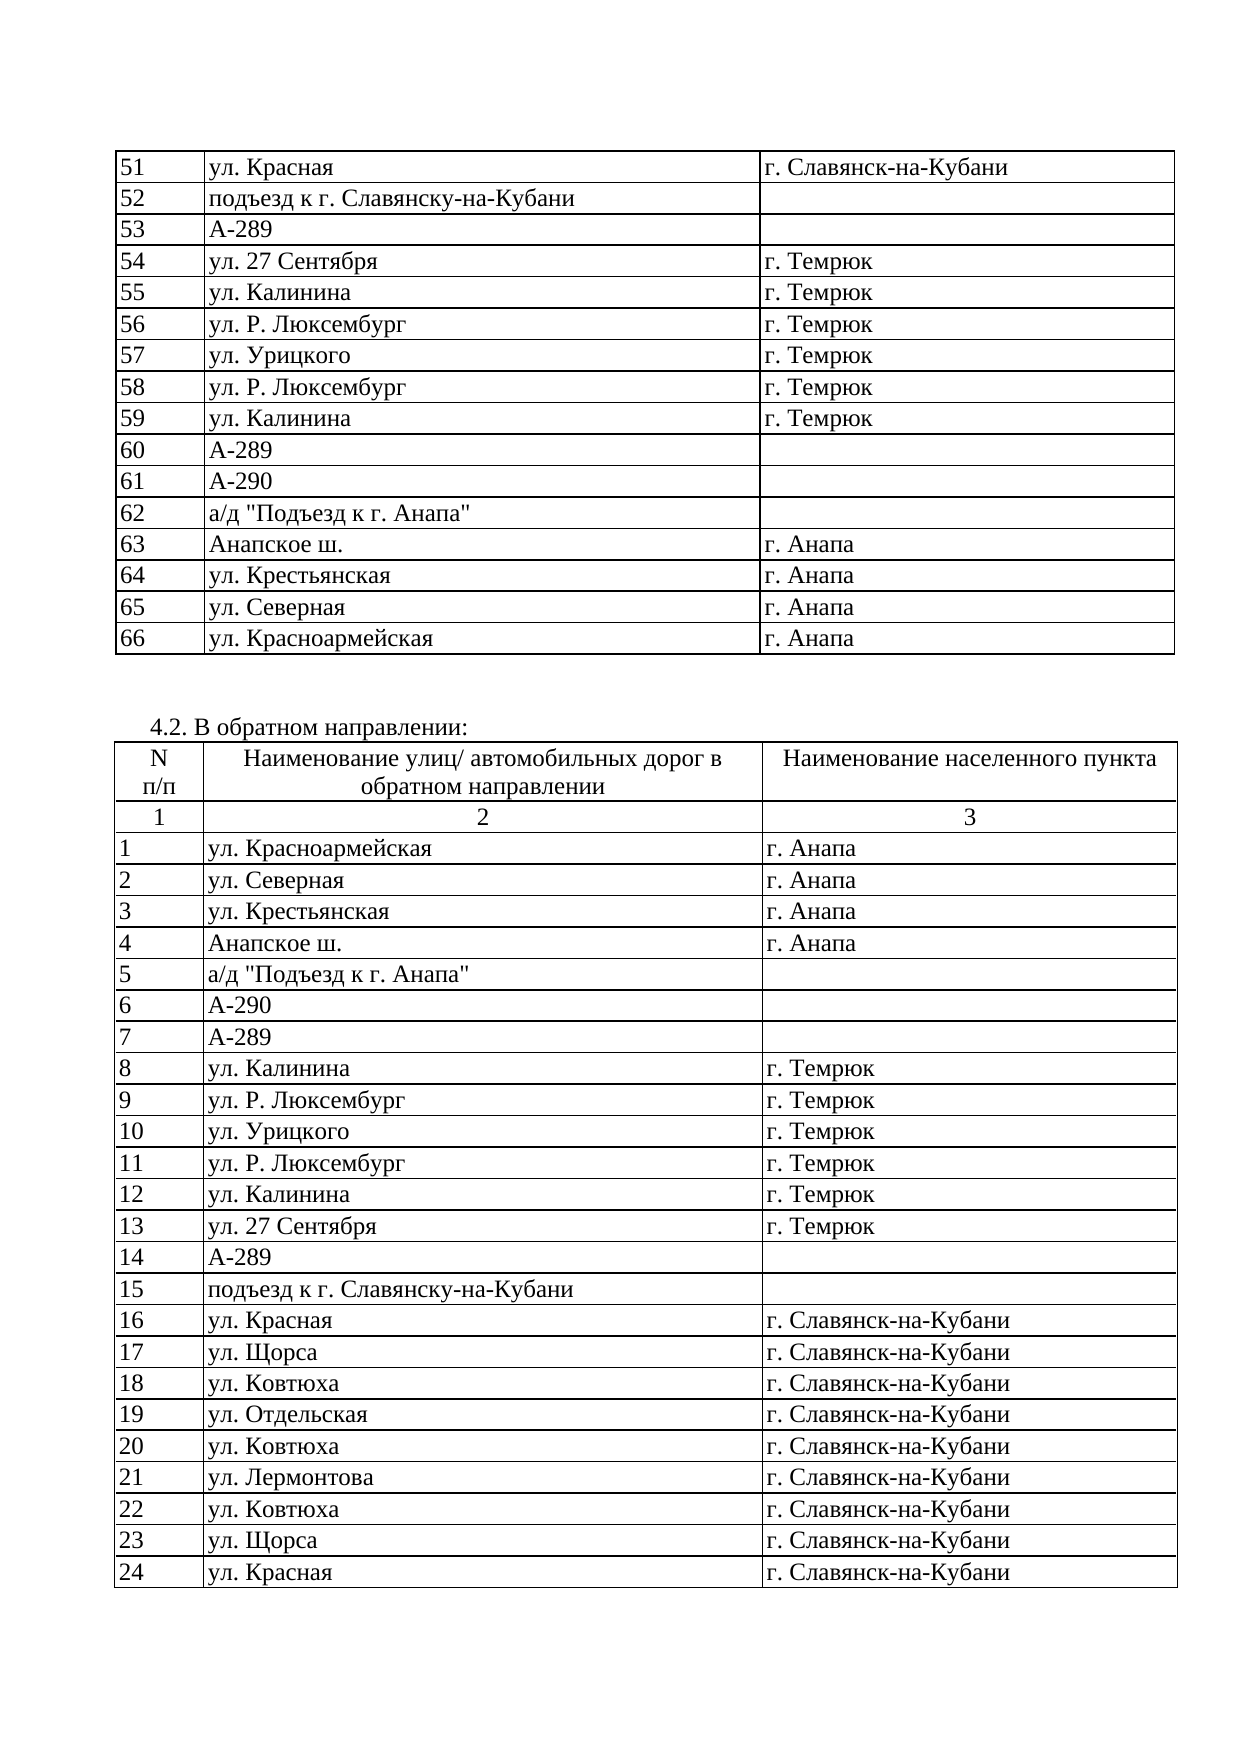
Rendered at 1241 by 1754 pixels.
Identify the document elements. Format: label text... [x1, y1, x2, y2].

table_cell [761, 152, 1174, 181]
table_cell г. Анапа [763, 895, 1177, 926]
table_cell г. Темрюк [761, 309, 1174, 339]
table_cell 64 [117, 561, 204, 590]
table_cell Анапское ш. [205, 529, 759, 559]
table_cell г. Славянск-на-Кубани [763, 1555, 1177, 1587]
table_cell ул. Отдельская [204, 1400, 762, 1429]
table_cell ул. Лермонтова [204, 1462, 762, 1492]
table_cell [763, 1020, 1177, 1052]
table_cell г. Анапа [761, 561, 1174, 590]
table_cell 6 [115, 990, 203, 1020]
table_cell ул. Щорса [204, 1525, 762, 1555]
table_header N п/п [115, 743, 203, 800]
table_cell 18 [115, 1368, 203, 1398]
table_cell 17 [115, 1336, 203, 1366]
table_cell 12 [115, 1179, 203, 1209]
table_cell 7 [115, 1021, 203, 1052]
table_cell г. Анапа [761, 623, 1174, 653]
table_cell 19 [115, 1399, 203, 1429]
table_cell ул. Северная [204, 865, 762, 894]
table_cell а/д "Подъезд к г. Анапа" [205, 498, 759, 527]
table_cell ул. Р. Люксембург [204, 1085, 762, 1115]
table_cell 2 [115, 864, 203, 894]
table_cell 23 [115, 1525, 203, 1555]
table_cell ул. Калинина [204, 1053, 762, 1083]
table_cell 57 [117, 340, 204, 370]
table_cell [761, 435, 1174, 464]
table_cell ул. Ковтюха [204, 1431, 762, 1461]
table_cell 8 [115, 1053, 203, 1083]
table_cell г. Славянск-на-Кубани [763, 1398, 1177, 1429]
table_cell г. Темрюк [763, 1146, 1177, 1178]
table_cell ул. Калинина [205, 403, 759, 433]
table_cell ул. Красноармейская [205, 623, 759, 653]
table_cell 60 [117, 435, 204, 464]
table_cell 51 [117, 152, 204, 181]
table_cell [763, 1272, 1177, 1303]
table_cell г. Славянск-на-Кубани [763, 1429, 1177, 1461]
table_cell ул. Р. Люксембург [204, 1148, 762, 1178]
table_cell г. Славянск-на-Кубани [763, 1366, 1177, 1398]
table_cell г. Темрюк [763, 1178, 1177, 1209]
table_cell 16 [115, 1305, 203, 1335]
table_cell 22 [115, 1493, 203, 1524]
table_cell [763, 1241, 1177, 1272]
table_cell ул. Калинина [205, 277, 759, 307]
table_cell [761, 215, 1174, 244]
table_cell ул. 27 Сентября [205, 246, 759, 276]
table_cell ул. Ковтюха [204, 1368, 762, 1398]
table_cell [761, 183, 1174, 213]
table_cell г. Славянск-на-Кубани [763, 1461, 1177, 1492]
table_cell 63 [117, 529, 204, 559]
table_cell 11 [115, 1147, 203, 1178]
table_cell ул. Щорса [204, 1337, 762, 1366]
table_cell 52 [117, 183, 204, 213]
table_cell 62 [117, 498, 204, 527]
table_cell А-289 [204, 1242, 762, 1272]
table_cell 61 [117, 466, 204, 496]
table_cell 20 [115, 1430, 203, 1461]
table_cell 4 [115, 927, 203, 957]
table_cell 65 [117, 592, 204, 622]
table_cell г. Темрюк [761, 277, 1174, 307]
table_cell 66 [117, 623, 204, 653]
table_cell 59 [117, 403, 204, 433]
table_cell г. Темрюк [763, 1115, 1177, 1146]
table_cell г. Анапа [761, 592, 1174, 622]
table_cell г. Темрюк [763, 1052, 1177, 1083]
table_cell ул. Крестьянская [205, 561, 759, 590]
table_cell 14 [115, 1242, 203, 1272]
table_cell 56 [117, 309, 204, 339]
table_cell г. Славянск-на-Кубани [763, 1335, 1177, 1366]
table_cell ул. Северная [205, 592, 759, 622]
table_cell [763, 989, 1177, 1020]
text 4.2. В обратном направлении: [150, 712, 1090, 741]
table_cell г. Темрюк [761, 246, 1174, 276]
table_header Наименование населенного пункта [763, 743, 1177, 800]
table_cell 3 [115, 896, 203, 926]
table_cell 55 [117, 277, 204, 307]
table_cell А-289 [205, 435, 759, 464]
table_header Наименование улиц/ автомобильных дорог в обратном направлении [204, 743, 762, 800]
table_cell 58 [117, 372, 204, 402]
table_cell г. Темрюк [761, 340, 1174, 370]
table_cell подъезд к г. Славянску-на-Кубани [204, 1274, 762, 1303]
table_cell 1 [115, 801, 203, 832]
table_cell ул. Р. Люксембург [205, 309, 759, 339]
table_cell ул. Урицкого [204, 1116, 762, 1146]
table_cell ул. 27 Сентября [204, 1211, 762, 1241]
table_cell г. Темрюк [763, 1209, 1177, 1241]
table_cell подъезд к г. Славянску-на-Кубани [205, 183, 759, 213]
table_cell ул. Красноармейская [204, 833, 762, 863]
table_cell ул. Р. Люксембург [205, 372, 759, 402]
table_cell 5 [115, 959, 203, 989]
table_cell А-290 [205, 466, 759, 496]
table_cell [761, 498, 1174, 527]
table_cell ул. Урицкого [205, 340, 759, 370]
table_cell г. Славянск-на-Кубани [763, 1492, 1177, 1524]
table_cell а/д "Подъезд к г. Анапа" [204, 959, 762, 989]
table_cell г. Анапа [763, 832, 1177, 863]
table_cell ул. Калинина [204, 1179, 762, 1209]
table_cell [763, 958, 1177, 989]
table_cell ул. Красная [204, 1557, 762, 1587]
table_cell А-289 [204, 1022, 762, 1052]
table_cell г. Анапа [763, 926, 1177, 957]
table_cell 13 [115, 1210, 203, 1241]
table_cell 2 [204, 802, 762, 832]
table_cell ул. Крестьянская [204, 896, 762, 926]
table_cell 15 [115, 1273, 203, 1303]
table_cell 54 [117, 246, 204, 276]
table_cell 3 [763, 800, 1177, 832]
table_cell А-290 [204, 991, 762, 1020]
table_cell 10 [115, 1116, 203, 1146]
table_cell 1 [115, 833, 203, 863]
table_cell 9 [115, 1084, 203, 1115]
table_cell 21 [115, 1462, 203, 1492]
table_cell 53 [117, 215, 204, 244]
table_cell Анапское ш. [204, 928, 762, 957]
table_cell г. Темрюк [761, 403, 1174, 433]
table_cell г. Темрюк [763, 1083, 1177, 1115]
table_cell г. Анапа [763, 863, 1177, 894]
table_cell г. Анапа [761, 529, 1174, 559]
table_cell ул. Ковтюха [204, 1494, 762, 1524]
table_cell ул. Красная [205, 152, 759, 181]
table_cell А-289 [205, 215, 759, 244]
table_cell [761, 466, 1174, 496]
table_cell ул. Красная [204, 1305, 762, 1335]
table_cell г. Темрюк [761, 372, 1174, 402]
table_cell 24 [115, 1556, 203, 1587]
table_cell г. Славянск-на-Кубани [763, 1304, 1177, 1335]
table_cell г. Славянск-на-Кубани [763, 1524, 1177, 1555]
